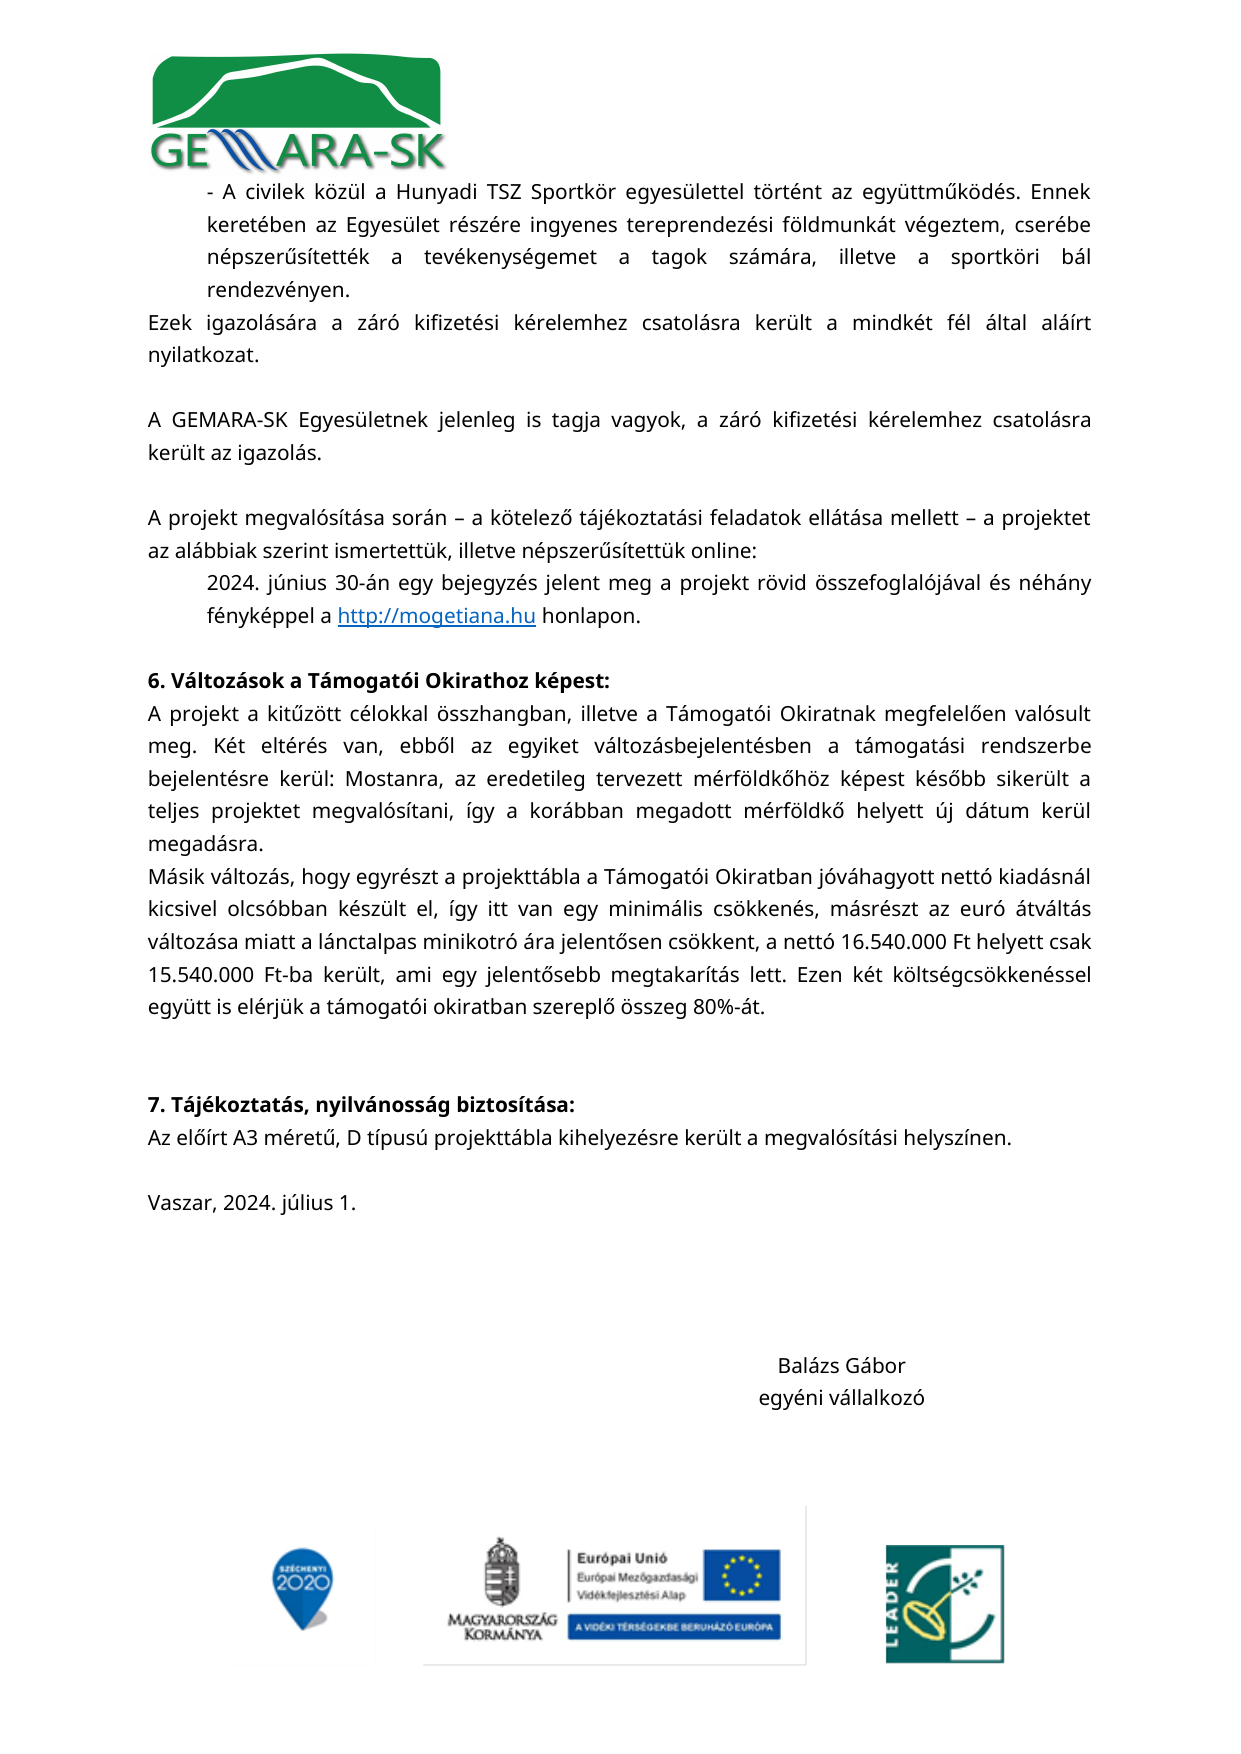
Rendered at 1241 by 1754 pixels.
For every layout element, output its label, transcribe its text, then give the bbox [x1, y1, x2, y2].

text Másik változás, hogy egyrészt a projekttábla a Támogatói Okiratban jóváhagyott nettó kiadásnál kicsivel olcsóbban készült el, így itt van egy minimális csökkenés, másrészt az euró átváltás változása miatt a lánctalpas minikotró ára jelentősen csökkent, a nettó 16.540.000 Ft helyett csak 15.540.000 Ft-ba került, ami egy jelentősebb megtakarítás lett. Ezen két költségcsökkenéssel együtt is elérjük a támogatói okiratban szereplő összeg 80%-át. [148, 862, 1093, 1021]
text 6. Változások a Támogatói Okirathoz képest: [148, 666, 1093, 695]
text A GEMARA-SK Egyesületnek jelenleg is tagja vagyok, a záró kifizetési kérelemhez csatolásra került az igazolás. [148, 405, 1093, 466]
text egyéni vállalkozó [148, 1383, 1093, 1412]
text A projekt a kitűzött célokkal összhangban, illetve a Támogatói Okiratnak megfelelően valósult meg. Két eltérés van, ebből az egyiket változásbejelentésben a támogatási rendszerbe bejelentésre kerül: Mostanra, az eredetileg tervezett mérföldkőhöz képest később sikerült a teljes projektet megvalósítani, így a korábban megadott mérföldkő helyett új dátum kerül megadásra. [148, 699, 1093, 858]
text Vaszar, 2024. július 1. [148, 1188, 1093, 1216]
picture [147, 52, 450, 177]
text Ezek igazolására a záró kifizetési kérelemhez csatolásra került a mindkét fél által aláírt nyilatkozat. [148, 308, 1093, 369]
list - A civilek közül a Hunyadi TSZ Sportkör egyesülettel történt az együttműködés. Ennek keretében az Egyesület részére ingyenes tereprendezési földmunkát végeztem, cserébe népszerűsítették a tevékenységemet a tagok számára, illetve a sportköri bál rendezvényen. [207, 177, 1093, 303]
text Az előírt A3 méretű, D típusú projekttábla kihelyezésre került a megvalósítási helyszínen. [148, 1123, 1093, 1151]
text Balázs Gábor [148, 1351, 1093, 1379]
text A projekt megvalósítása során – a kötelező tájékoztatási feladatok ellátása mellett – a projektet az alábbiak szerint ismertettük, illetve népszerűsítettük online: [148, 503, 1093, 564]
picture [885, 1545, 1008, 1667]
picture [232, 1523, 377, 1667]
picture [423, 1506, 808, 1667]
text 7. Tájékoztatás, nyilvánosság biztosítása: [148, 1090, 1093, 1118]
list 2024. június 30-án egy bejegyzés jelent meg a projekt rövid összefoglalójával és néhány fényképpel a http://mogetiana.hu honlapon. [207, 568, 1093, 629]
